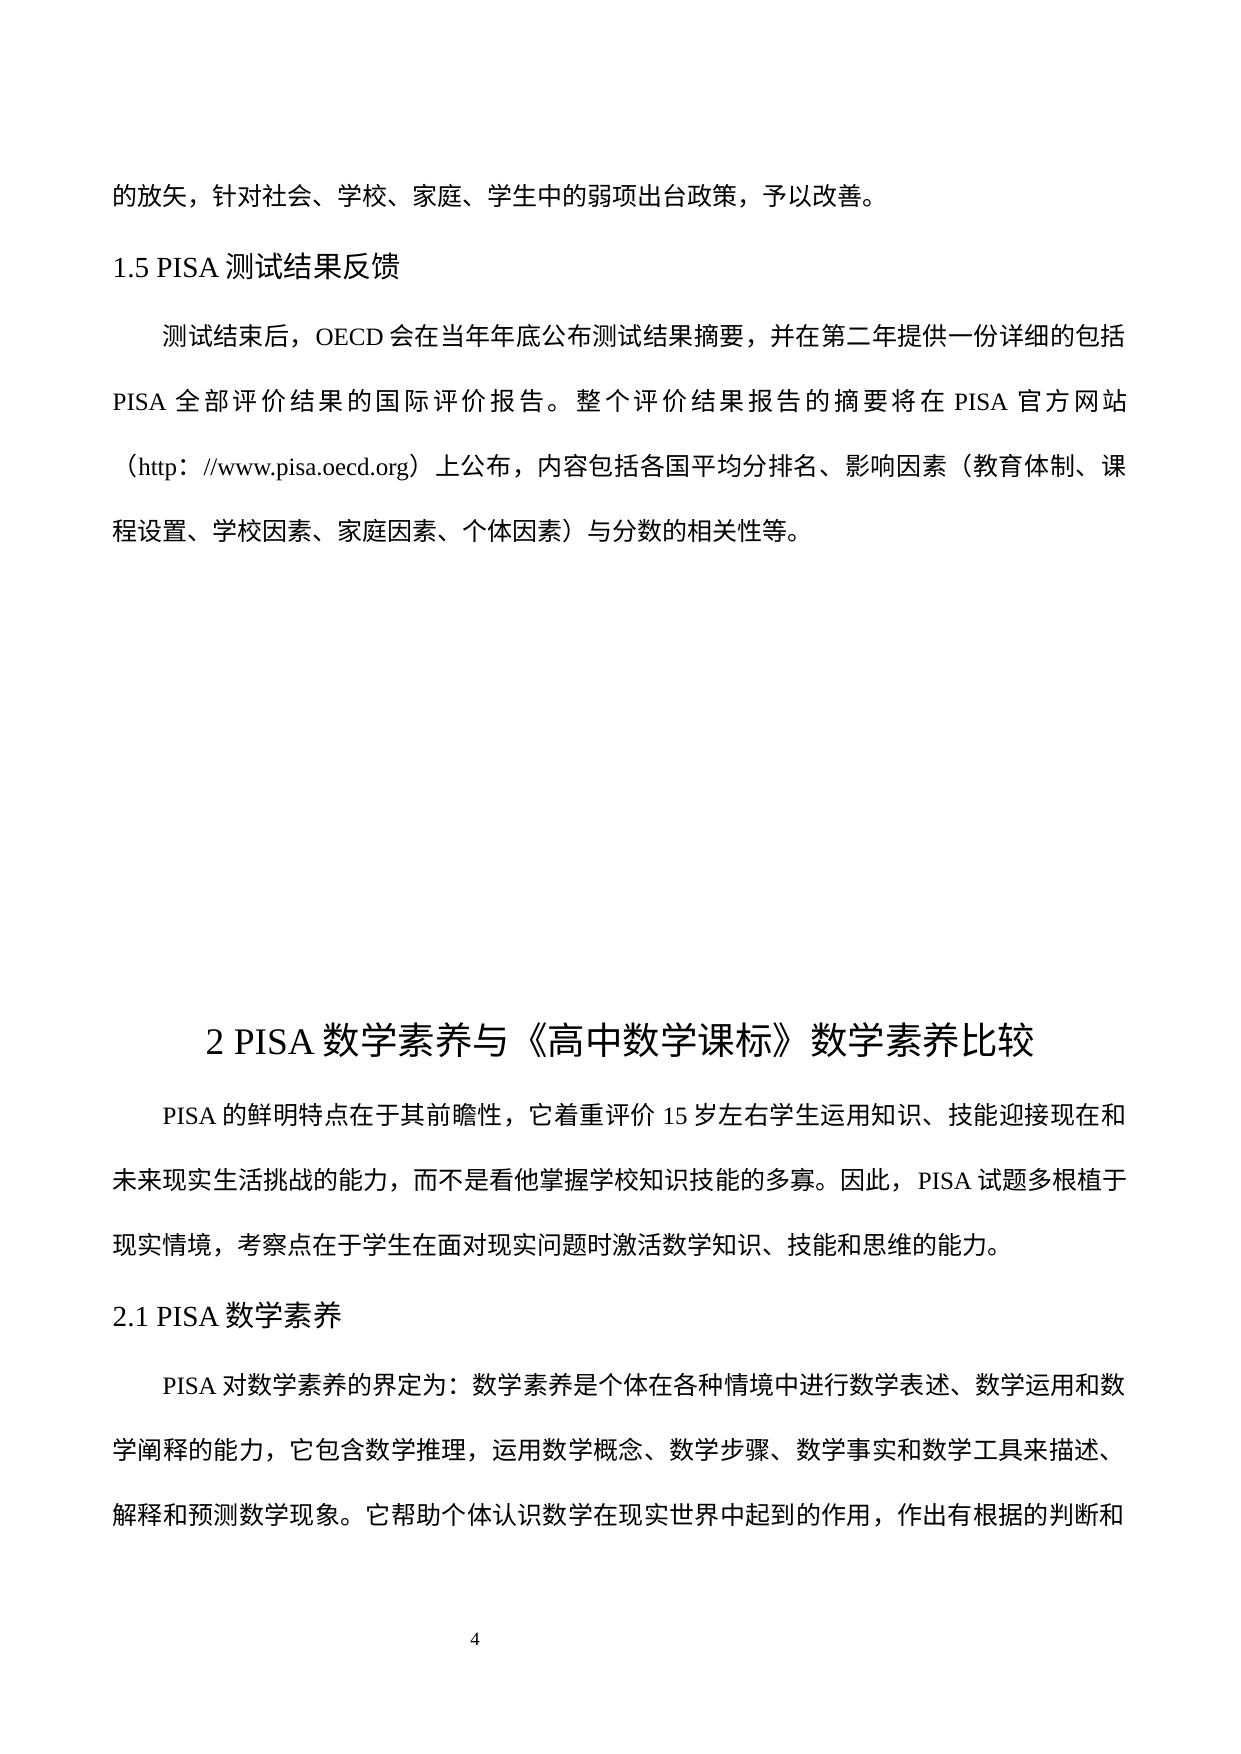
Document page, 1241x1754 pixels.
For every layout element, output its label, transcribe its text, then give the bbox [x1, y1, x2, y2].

text 2 PISA数学素养与《高中数学课标》数学素养比较 [112, 1011, 1128, 1065]
text 测试结束后，OECD会在当年年底公布测试结果摘要，并在第二年提供一份详细的包括PISA全部评价结果的国际评价报告。整个评价结果报告的摘要将在PISA官方网站（http：//www.pisa.oecd.org）上公布，内容包括各国平均分排名、影响因素（教育体制、课程设置、学校因素、家庭因素、个体因素）与分数的相关性等。 [112, 302, 1128, 562]
text 2.1 PISA数学素养 [112, 1292, 1128, 1334]
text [112, 1351, 1128, 1546]
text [112, 162, 1128, 227]
text PISA的鲜明特点在于其前瞻性，它着重评价15岁左右学生运用知识、技能迎接现在和未来现实生活挑战的能力，而不是看他掌握学校知识技能的多寡。因此，PISA试题多根植于现实情境，考察点在于学生在面对现实问题时激活数学知识、技能和思维的能力。 [112, 1081, 1128, 1276]
text 1.5 PISA测试结果反馈 [112, 243, 1128, 286]
